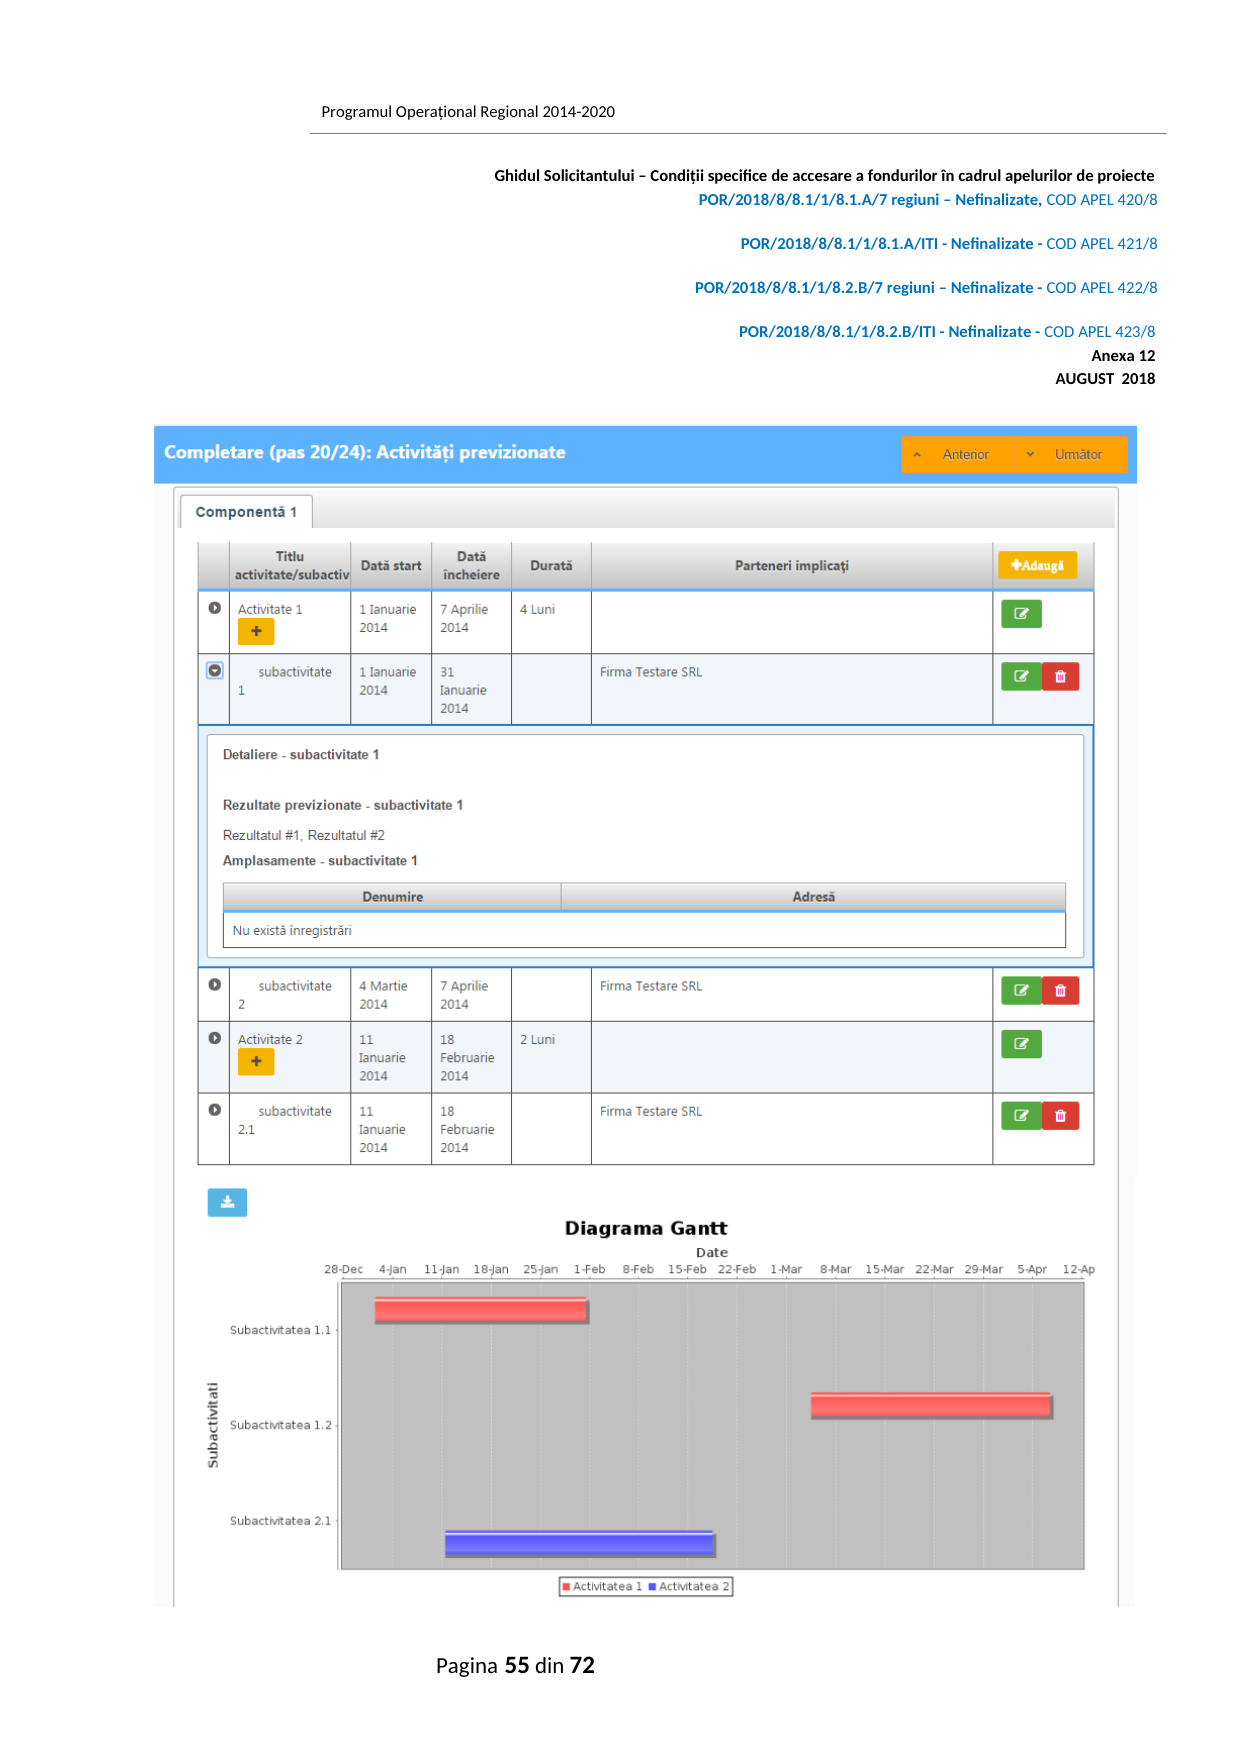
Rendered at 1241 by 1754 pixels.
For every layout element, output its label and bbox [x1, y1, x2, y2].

picture [147, 396, 1159, 1634]
